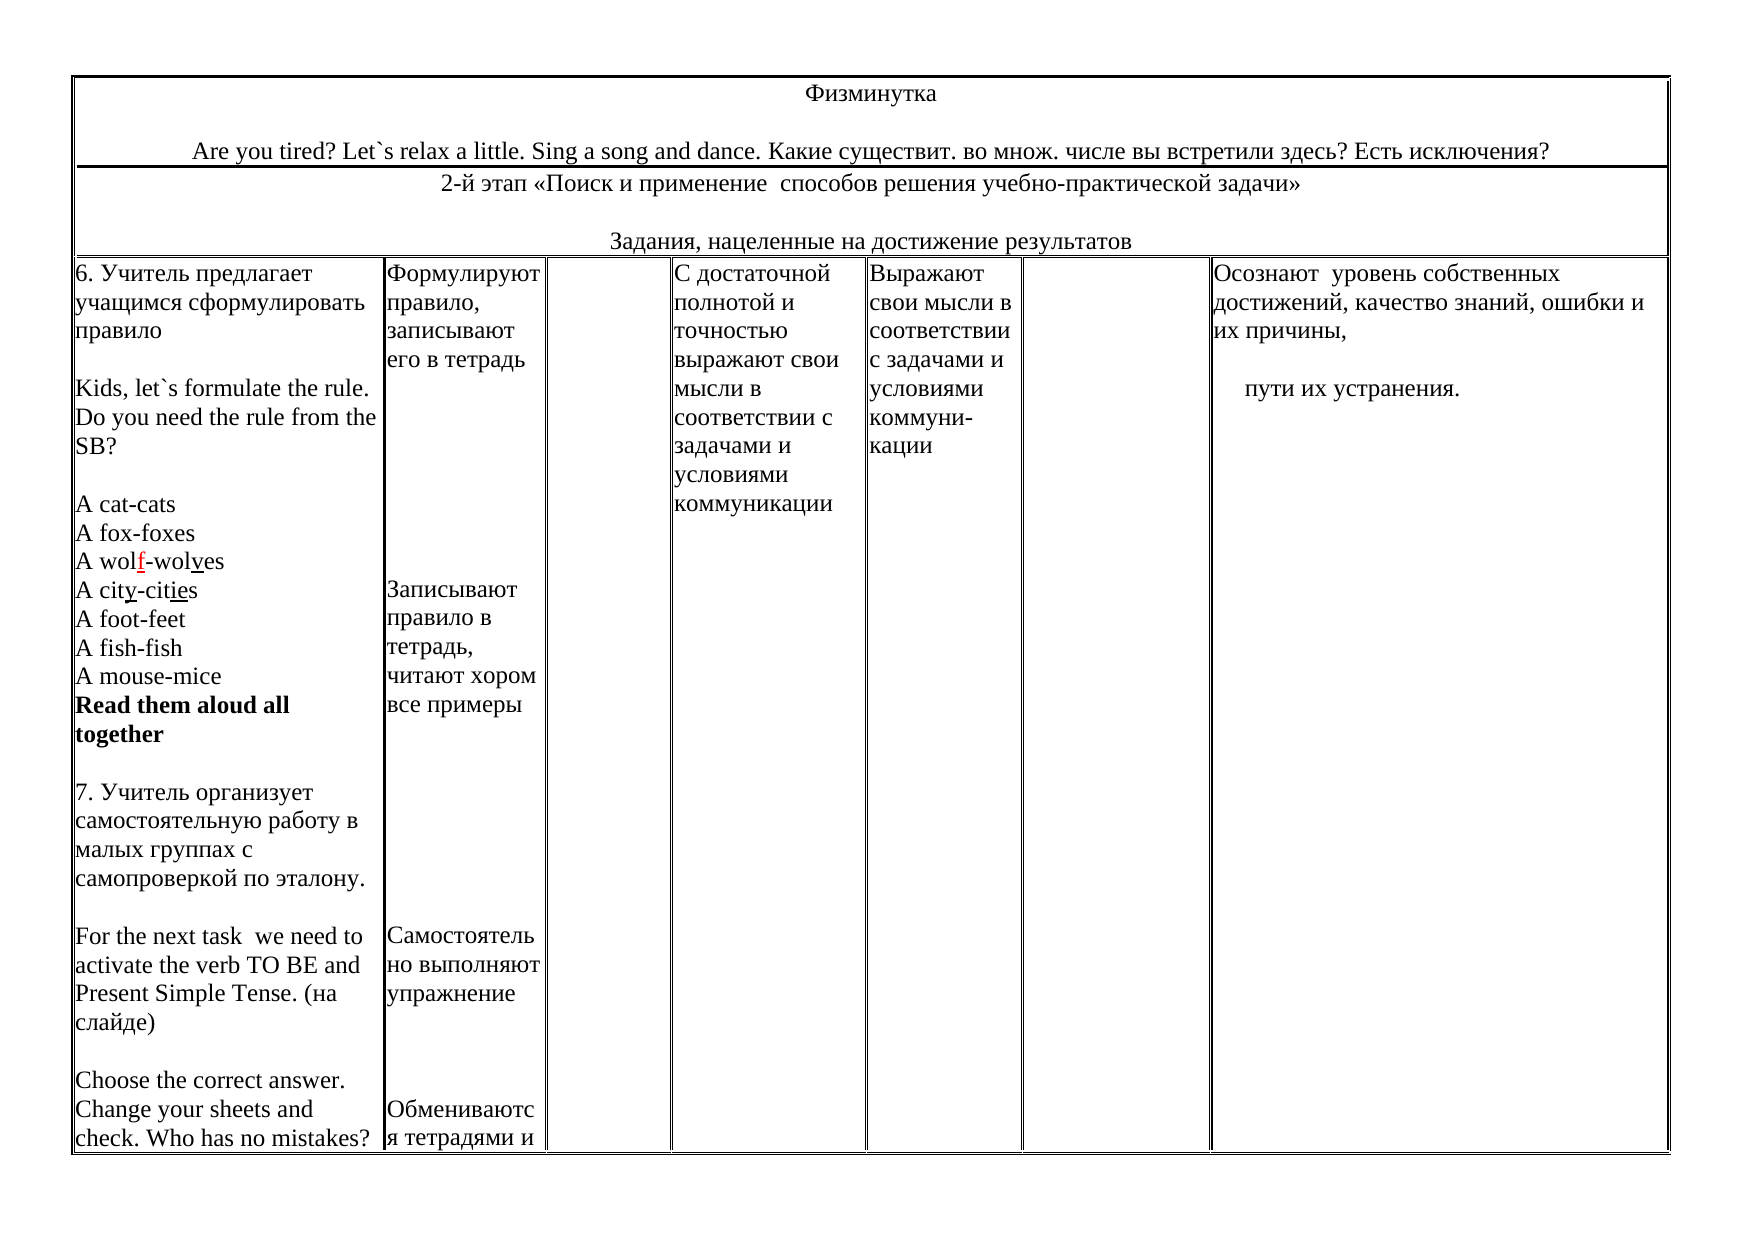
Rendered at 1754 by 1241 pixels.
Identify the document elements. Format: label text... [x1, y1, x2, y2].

table_cell Физминутка Are you tired? Let`s relax a little. Sing a song and dance. Какие существит. во множ. числе вы встретили здесь? Есть исключения? [75, 78, 1669, 165]
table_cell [384, 258, 547, 1151]
table_cell [547, 258, 672, 1151]
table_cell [73, 255, 384, 1151]
table_cell 2-й этап «Поиск и применение способов решения учебно-практической задачи» Задания, нацеленные на достижение результатов [75, 165, 1667, 255]
table_cell [1023, 256, 1211, 1151]
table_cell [867, 258, 1022, 1151]
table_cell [672, 258, 867, 1151]
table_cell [1211, 258, 1669, 1151]
